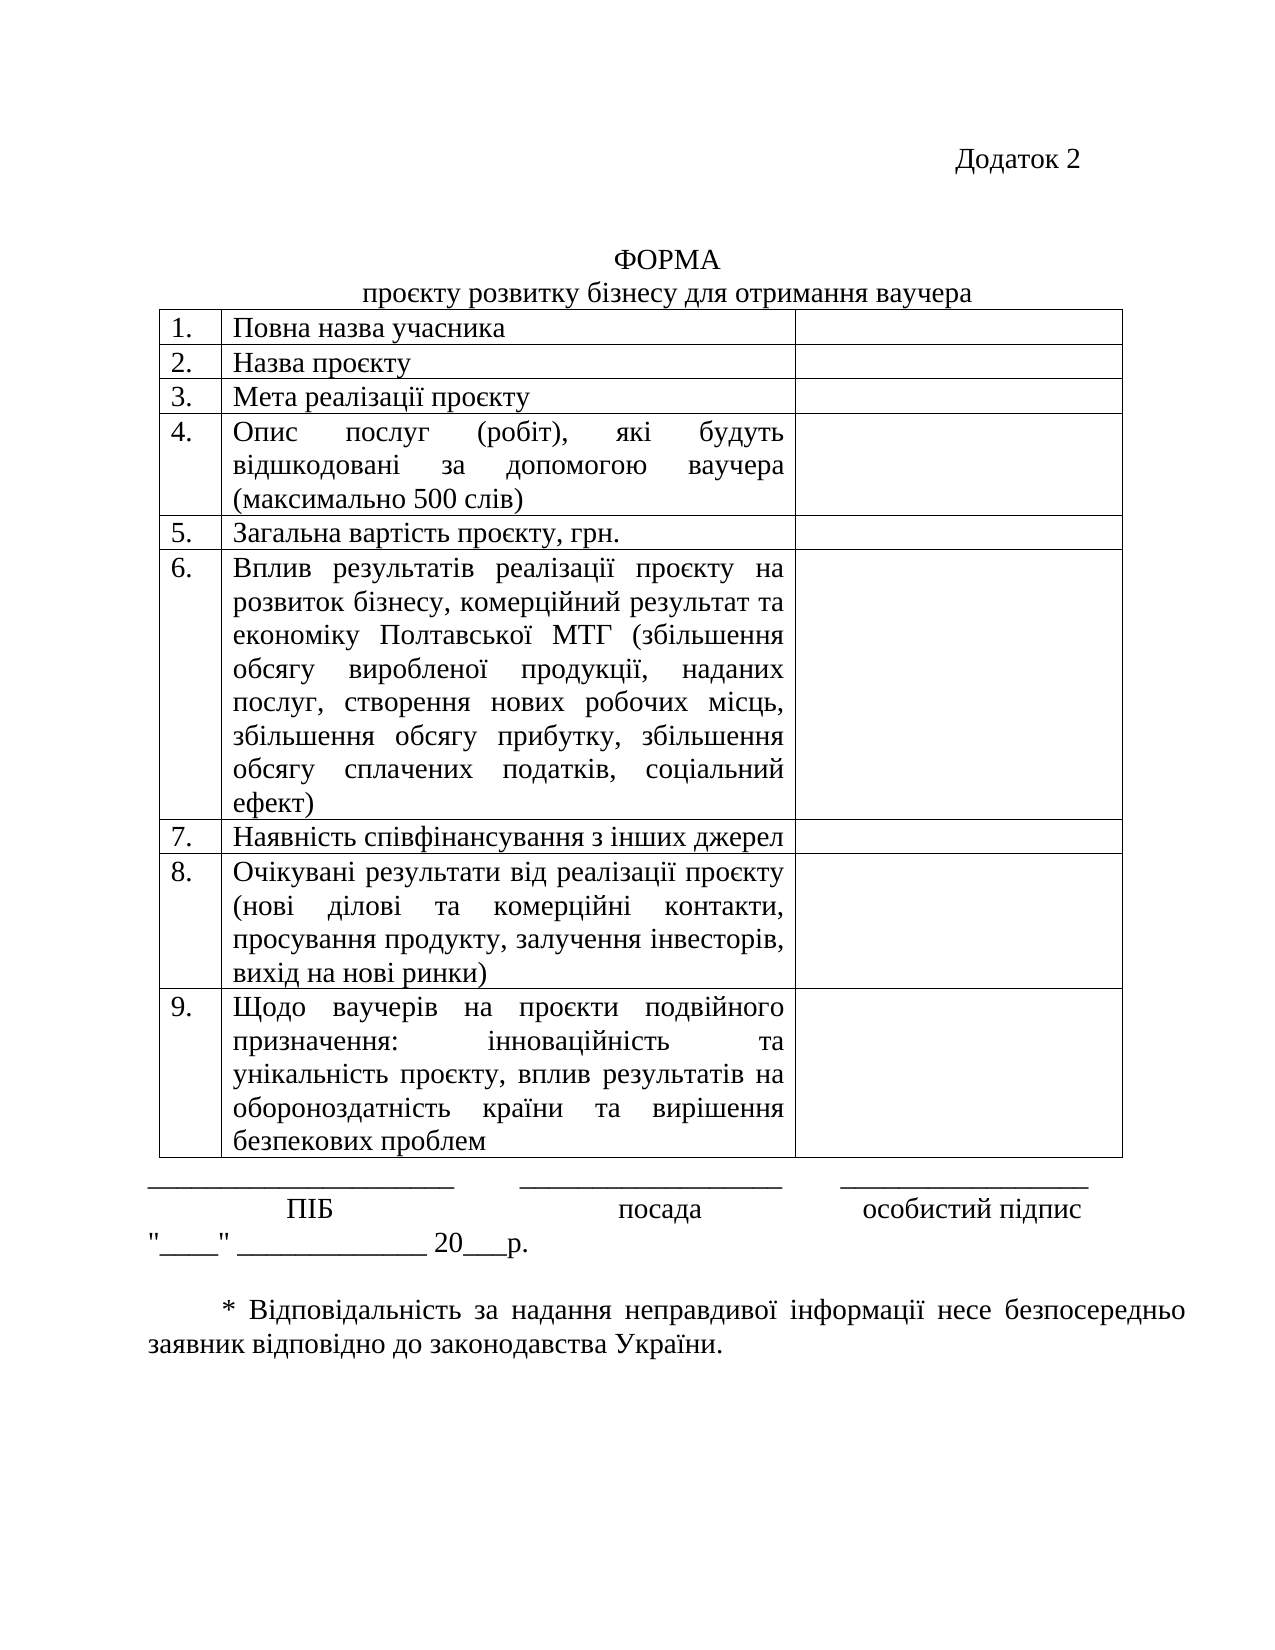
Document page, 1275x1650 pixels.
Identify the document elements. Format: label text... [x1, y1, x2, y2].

text * Відповідальність за надання неправдивої інформації несе безпосередньо заявник відповідно до законодавства України. [148, 1292, 1186, 1359]
table_cell [796, 516, 1122, 549]
table_cell Загальна вартість проєкту, грн. [222, 516, 795, 549]
table_cell Опис послуг (робіт), які будуть відшкодовані за допомогою ваучера (максимально 500 слів) [222, 414, 795, 514]
table_cell [796, 414, 1122, 514]
text _____________________ __________________ _________________ [148, 1158, 1186, 1192]
table_cell Назва проєкту [222, 345, 795, 378]
table_cell [796, 854, 1122, 988]
table_cell 8. [160, 854, 221, 988]
table_cell [796, 345, 1122, 378]
table_header [796, 310, 1122, 344]
table_cell Наявність співфінансування з інших джерел [222, 820, 795, 853]
table_cell [796, 989, 1122, 1157]
table_cell 6. [160, 550, 221, 818]
text проєкту розвитку бізнесу для отримання ваучера [148, 276, 1186, 309]
table_cell [796, 820, 1122, 853]
table_cell Щодо ваучерів на проєкти подвійного призначення: інноваційність та унікальність проєкту, вплив результатів на обороноздатність країни та вирішення безпекових проблем [222, 989, 795, 1157]
table_cell 2. [160, 345, 221, 378]
table_cell 5. [160, 516, 221, 549]
table_cell Очікувані результати від реалізації проєкту (нові ділові та комерційні контакти, просування продукту, залучення інвесторів, вихід на нові ринки) [222, 854, 795, 988]
text "____" _____________ 20___р. [148, 1225, 1186, 1259]
table_cell [796, 550, 1122, 818]
table_cell 3. [160, 379, 221, 413]
text Додаток 2 [148, 141, 1186, 175]
text ПІБ посада особистий підпис [148, 1192, 1186, 1225]
table_cell 7. [160, 820, 221, 853]
table_cell Вплив результатів реалізації проєкту на розвиток бізнесу, комерційний результат та економіку Полтавської МТГ (збільшення обсягу виробленої продукції, наданих послуг, створення нових робочих місць, збільшення обсягу прибутку, збільшення обсягу сплачених податків, соціальний ефект) [222, 550, 795, 818]
text ФОРМА [148, 242, 1186, 276]
table_cell 9. [160, 989, 221, 1157]
table_header Повна назва учасника [222, 310, 795, 344]
table_cell Мета реалізації проєкту [222, 379, 795, 413]
table_cell 4. [160, 414, 221, 514]
table_cell [796, 379, 1122, 413]
table_header 1. [160, 310, 221, 344]
